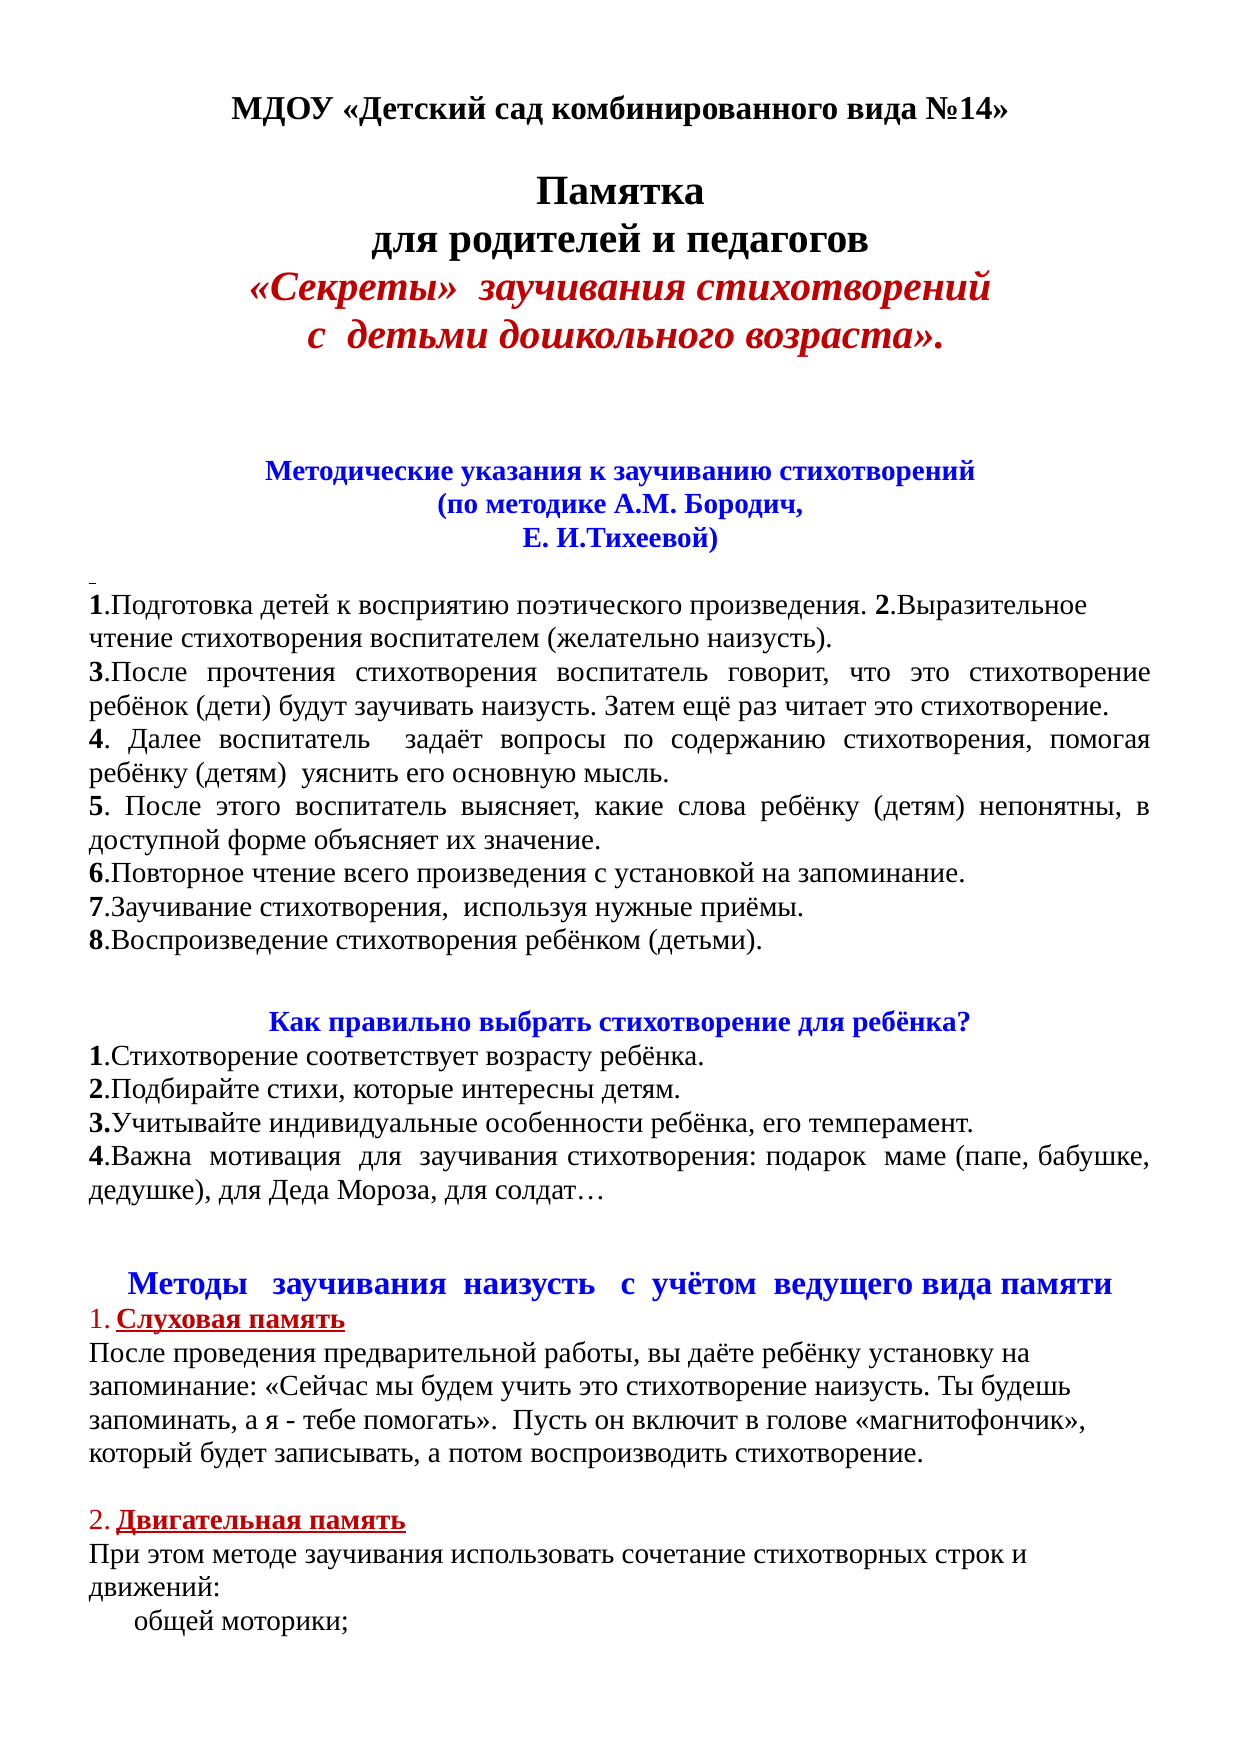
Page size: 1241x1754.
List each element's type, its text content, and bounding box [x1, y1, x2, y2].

text МДОУ «Детский сад комбинированного вида №14» [89, 89, 1152, 127]
text (по методике А.М. Бородич, [89, 486, 1152, 520]
text Методические указания к заучиванию стихотворений [89, 453, 1152, 486]
text 1.Стихотворение соответствует возрасту ребёнка. [89, 1038, 1152, 1071]
text Памятка [89, 165, 1152, 213]
text Методы заучивания наизусть с учётом ведущего вида памяти [89, 1263, 1152, 1301]
text с детьми дошкольного возраста». [89, 309, 1152, 357]
text При этом методе заучивания использовать сочетание стихотворных строк и движений: [89, 1536, 1152, 1603]
text 5. После этого воспитатель выясняет, какие слова ребёнку (детям) непонятны, в доступной форме объясняет их значение. [89, 788, 1152, 855]
text 3.После прочтения стихотворения воспитатель говорит, что это стихотворение ребёнок (дети) будут заучивать наизусть. Затем ещё раз читает это стихотворение. [89, 654, 1152, 721]
text 1.Подготовка детей к восприятию поэтического произведения. 2.Выразительное чтение стихотворения воспитателем (желательно наизусть). [89, 587, 1152, 654]
text 2. Двигательная память [89, 1502, 1152, 1536]
text Как правильно выбрать стихотворение для ребёнка? [89, 1004, 1152, 1038]
text 2.Подбирайте стихи, которые интересны детям. [89, 1071, 1152, 1105]
text общей моторики; [126, 1603, 1152, 1637]
text 3.Учитывайте индивидуальные особенности ребёнка, его темперамент. [89, 1105, 1152, 1138]
text 8.Воспроизведение стихотворения ребёнком (детьми). [89, 922, 1152, 956]
text 6.Повторное чтение всего произведения с установкой на запоминание. [89, 855, 1152, 889]
text «Секреты» заучивания стихотворений [89, 261, 1152, 309]
text 1. Слуховая память [89, 1301, 1152, 1335]
text 7.Заучивание стихотворения, используя нужные приёмы. [89, 889, 1152, 922]
text 4.Важна мотивация для заучивания стихотворения: подарок маме (папе, бабушке, дедушке), для Деда Мороза, для солдат… [89, 1138, 1152, 1205]
text 4. Далее воспитатель задаёт вопросы по содержанию стихотворения, помогая ребёнку (детям) уяснить его основную мысль. [89, 721, 1152, 788]
text После проведения предварительной работы, вы даёте ребёнку установку на запоминание: «Сейчас мы будем учить это стихотворение наизусть. Ты будешь запоминать, а я - тебе помогать». Пусть он включит в голове «магнитофончик», который будет записывать, а потом воспроизводить стихотворение. [89, 1335, 1152, 1469]
text Е. И.Тихеевой) [89, 520, 1152, 553]
text для родителей и педагогов [89, 213, 1152, 261]
